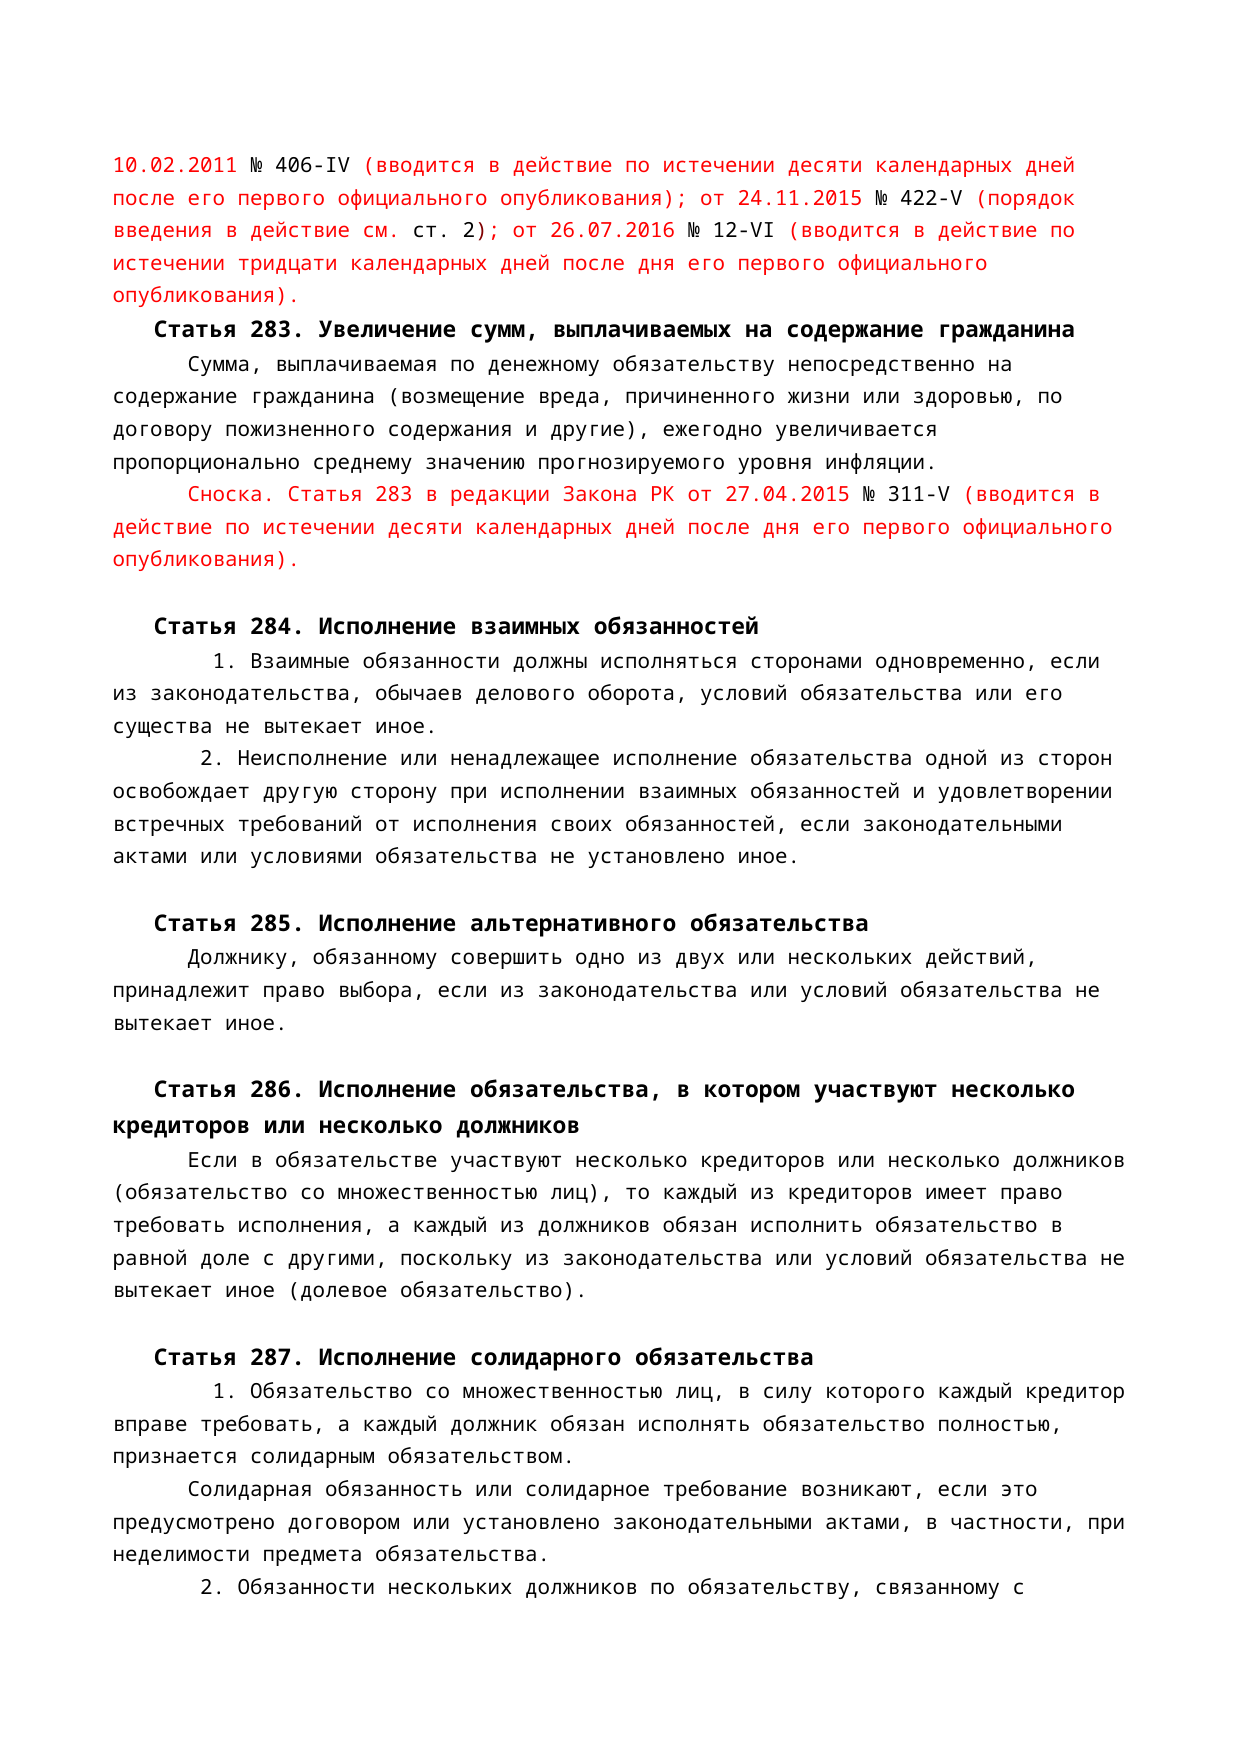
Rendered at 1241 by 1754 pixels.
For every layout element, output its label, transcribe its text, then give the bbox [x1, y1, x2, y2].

text Статья 284. Исполнение взаимных обязанностей [112, 610, 1128, 641]
text Если в обязательстве участвуют несколько кредиторов или несколько должников (обязательство со множественностью лиц), то каждый из кредиторов имеет право требовать исполнения, а каждый из должников обязан исполнить обязательство в равной доле с другими, поскольку из законодательства или условий обязательства не вытекает иное (долевое обязательство). [112, 1145, 1128, 1336]
text 1. Взаимные обязанности должны исполняться сторонами одновременно, если из законодательства, обычаев делового оборота, условий обязательства или его существа не вытекает иное. 2. Неисполнение или ненадлежащее исполнение обязательства одной из сторон освобождает другую сторону при исполнении взаимных обязанностей и удовлетворении встречных требований от исполнения своих обязанностей, если законодательными актами или условиями обязательства не установлено иное. [112, 646, 1128, 902]
text Статья 283. Увеличение сумм, выплачиваемых на содержание гражданина [112, 313, 1128, 344]
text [112, 1376, 1128, 1600]
text Сумма, выплачиваемая по денежному обязательству непосредственно на содержание гражданина (возмещение вреда, причиненного жизни или здоровью, по договору пожизненного содержания и другие), ежегодно увеличивается пропорционально среднему значению прогнозируемого уровня инфляции. Сноска. Статья 283 в редакции Закона РК от 27.04.2015 № 311-V (вводится в действие по истечении десяти календарных дней после дня его первого официального опубликования). [112, 349, 1128, 606]
text Статья 287. Исполнение солидарного обязательства [112, 1340, 1128, 1372]
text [112, 150, 1128, 309]
text Статья 285. Исполнение альтернативного обязательства [112, 907, 1128, 938]
text Должнику, обязанному совершить одно из двух или нескольких действий, принадлежит право выбора, если из законодательства или условий обязательства не вытекает иное. [112, 942, 1128, 1069]
text Статья 286. Исполнение обязательства, в котором участвуют несколько кредиторов или несколько должников [112, 1073, 1128, 1140]
